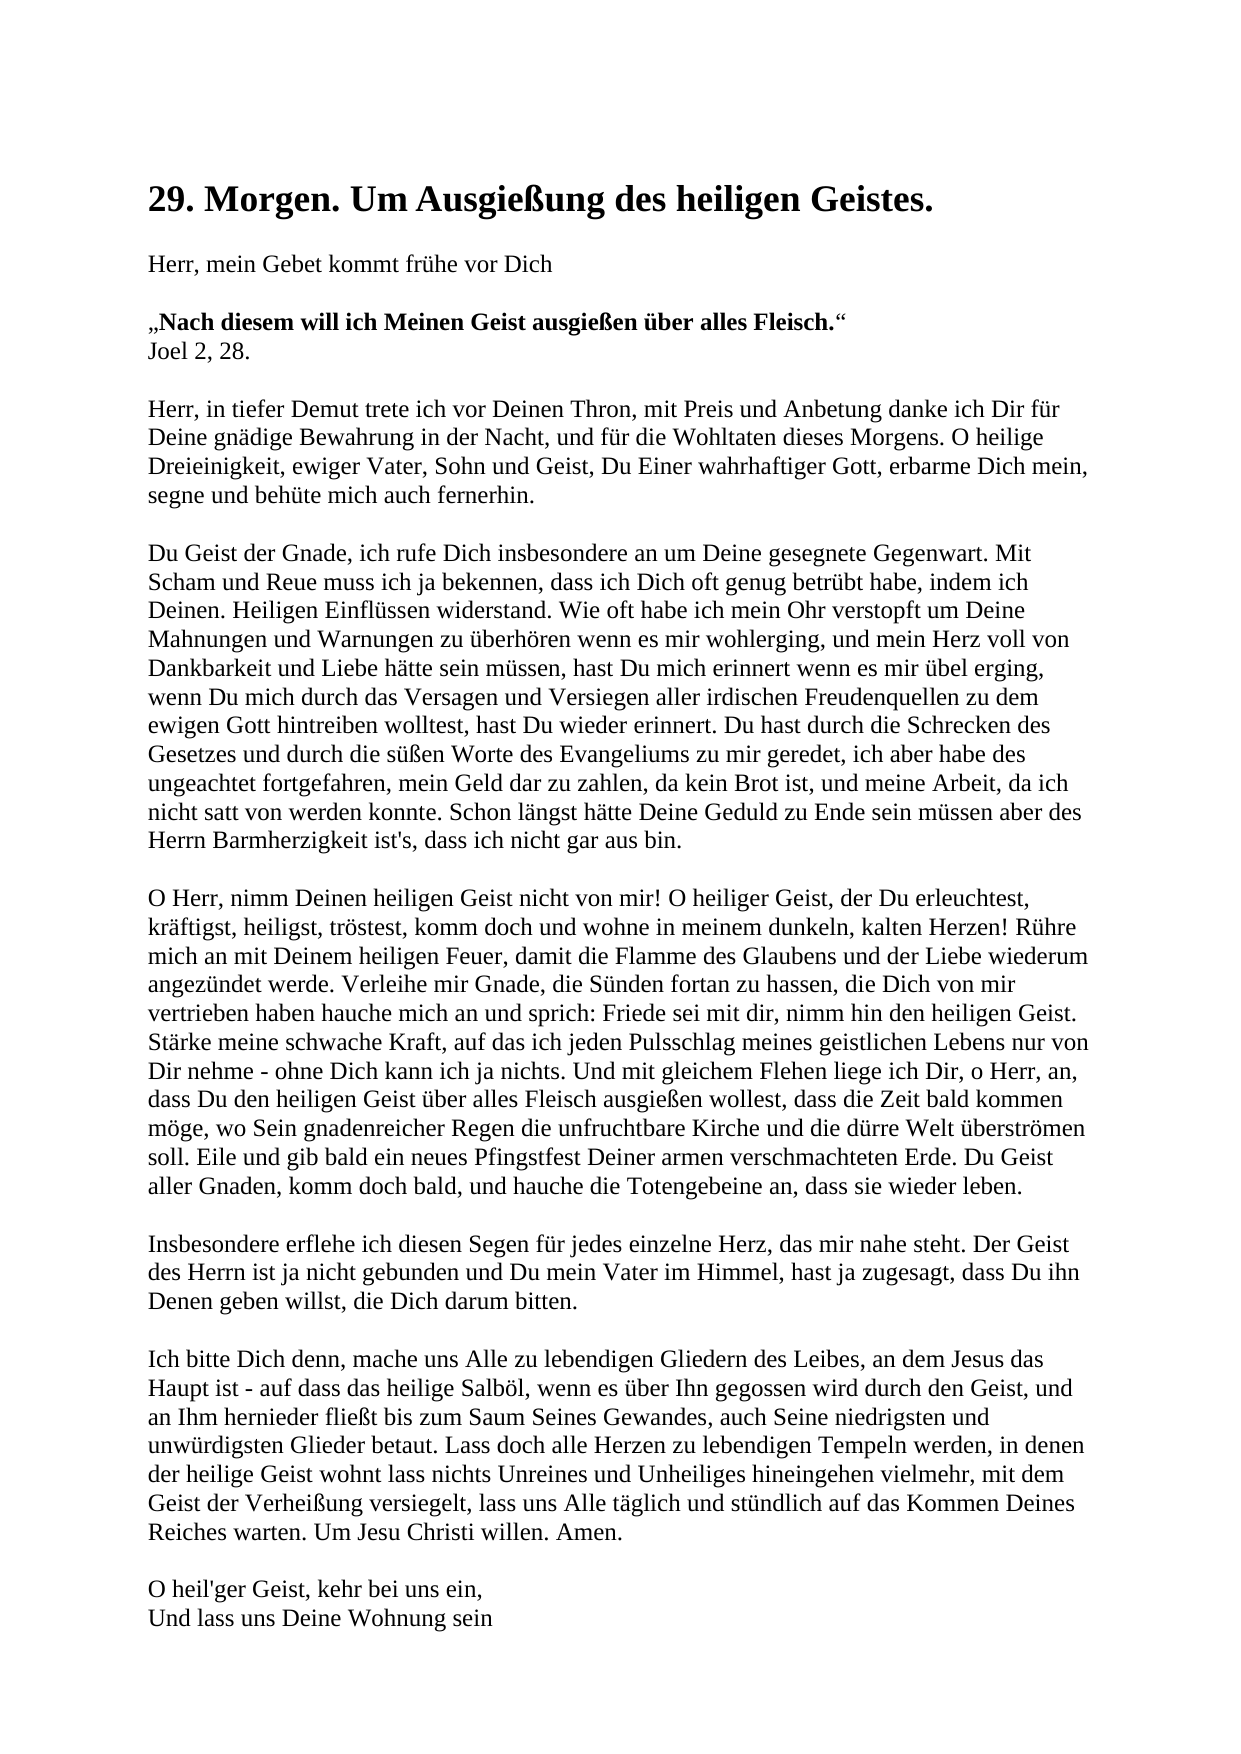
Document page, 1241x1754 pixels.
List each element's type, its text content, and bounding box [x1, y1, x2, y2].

text Herr, mein Gebet kommt frühe vor Dich [148, 249, 1093, 278]
text Insbesondere erflehe ich diesen Segen für jedes einzelne Herz, das mir nahe steht. Der Geist des Herrn ist ja nicht gebunden und Du mein Vater im Himmel, hast ja zugesagt, dass Du ihn Denen geben willst, die Dich darum bitten. [148, 1229, 1093, 1315]
text Herr, in tiefer Demut trete ich vor Deinen Thron, mit Preis und Anbetung danke ich Dir für Deine gnädige Bewahrung in der Nacht, und für die Wohltaten dieses Morgens. O heilige Dreieinigkeit, ewiger Vater, Sohn und Geist, Du Einer wahrhaftiger Gott, erbarme Dich mein, segne und behüte mich auch fernerhin. [148, 394, 1093, 509]
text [148, 1574, 1093, 1632]
text „Nach diesem will ich Meinen Geist ausgießen über alles Fleisch.“ Joel 2, 28. [148, 307, 1093, 364]
text O Herr, nimm Deinen heiligen Geist nicht von mir! O heiliger Geist, der Du erleuchtest, kräftigst, heiligst, tröstest, komm doch und wohne in meinem dunkeln, kalten Herzen! Rühre mich an mit Deinem heiligen Feuer, damit die Flamme des Glaubens und der Liebe wiederum angezündet werde. Verleihe mir Gnade, die Sünden fortan zu hassen, die Dich von mir vertrieben haben hauche mich an und sprich: Friede sei mit dir, nimm hin den heiligen Geist. Stärke meine schwache Kraft, auf das ich jeden Pulsschlag meines geistlichen Lebens nur von Dir nehme - ohne Dich kann ich ja nichts. Und mit gleichem Flehen liege ich Dir, o Herr, an, dass Du den heiligen Geist über alles Fleisch ausgießen wollest, dass die Zeit bald kommen möge, wo Sein gnadenreicher Regen die unfruchtbare Kirche und die dürre Welt überströmen soll. Eile und gib bald ein neues Pfingstfest Deiner armen verschmachteten Erde. Du Geist aller Gnaden, komm doch bald, und hauche die Totengebeine an, dass sie wieder leben. [148, 883, 1093, 1199]
text Ich bitte Dich denn, mache uns Alle zu lebendigen Gliedern des Leibes, an dem Jesus das Haupt ist - auf dass das heilige Salböl, wenn es über Ihn gegossen wird durch den Geist, und an Ihm hernieder fließt bis zum Saum Seines Gewandes, auch Seine niedrigsten und unwürdigsten Glieder betaut. Lass doch alle Herzen zu lebendigen Tempeln werden, in denen der heilige Geist wohnt lass nichts Unreines und Unheiliges hineingehen vielmehr, mit dem Geist der Verheißung versiegelt, lass uns Alle täglich und stündlich auf das Kommen Deines Reiches warten. Um Jesu Christi willen. Amen. [148, 1344, 1093, 1545]
subtitle 29. Morgen. Um Ausgießung des heiligen Geistes. [148, 177, 1093, 220]
text Du Geist der Gnade, ich rufe Dich insbesondere an um Deine gesegnete Gegenwart. Mit Scham und Reue muss ich ja bekennen, dass ich Dich oft genug betrübt habe, indem ich Deinen. Heiligen Einflüssen widerstand. Wie oft habe ich mein Ohr verstopft um Deine Mahnungen und Warnungen zu überhören wenn es mir wohlerging, und mein Herz voll von Dankbarkeit und Liebe hätte sein müssen, hast Du mich erinnert wenn es mir übel erging, wenn Du mich durch das Versagen und Versiegen aller irdischen Freudenquellen zu dem ewigen Gott hintreiben wolltest, hast Du wieder erinnert. Du hast durch die Schrecken des Gesetzes und durch die süßen Worte des Evangeliums zu mir geredet, ich aber habe des ungeachtet fortgefahren, mein Geld dar zu zahlen, da kein Brot ist, und meine Arbeit, da ich nicht satt von werden konnte. Schon längst hätte Deine Geduld zu Ende sein müssen aber des Herrn Barmherzigkeit ist's, dass ich nicht gar aus bin. [148, 538, 1093, 854]
